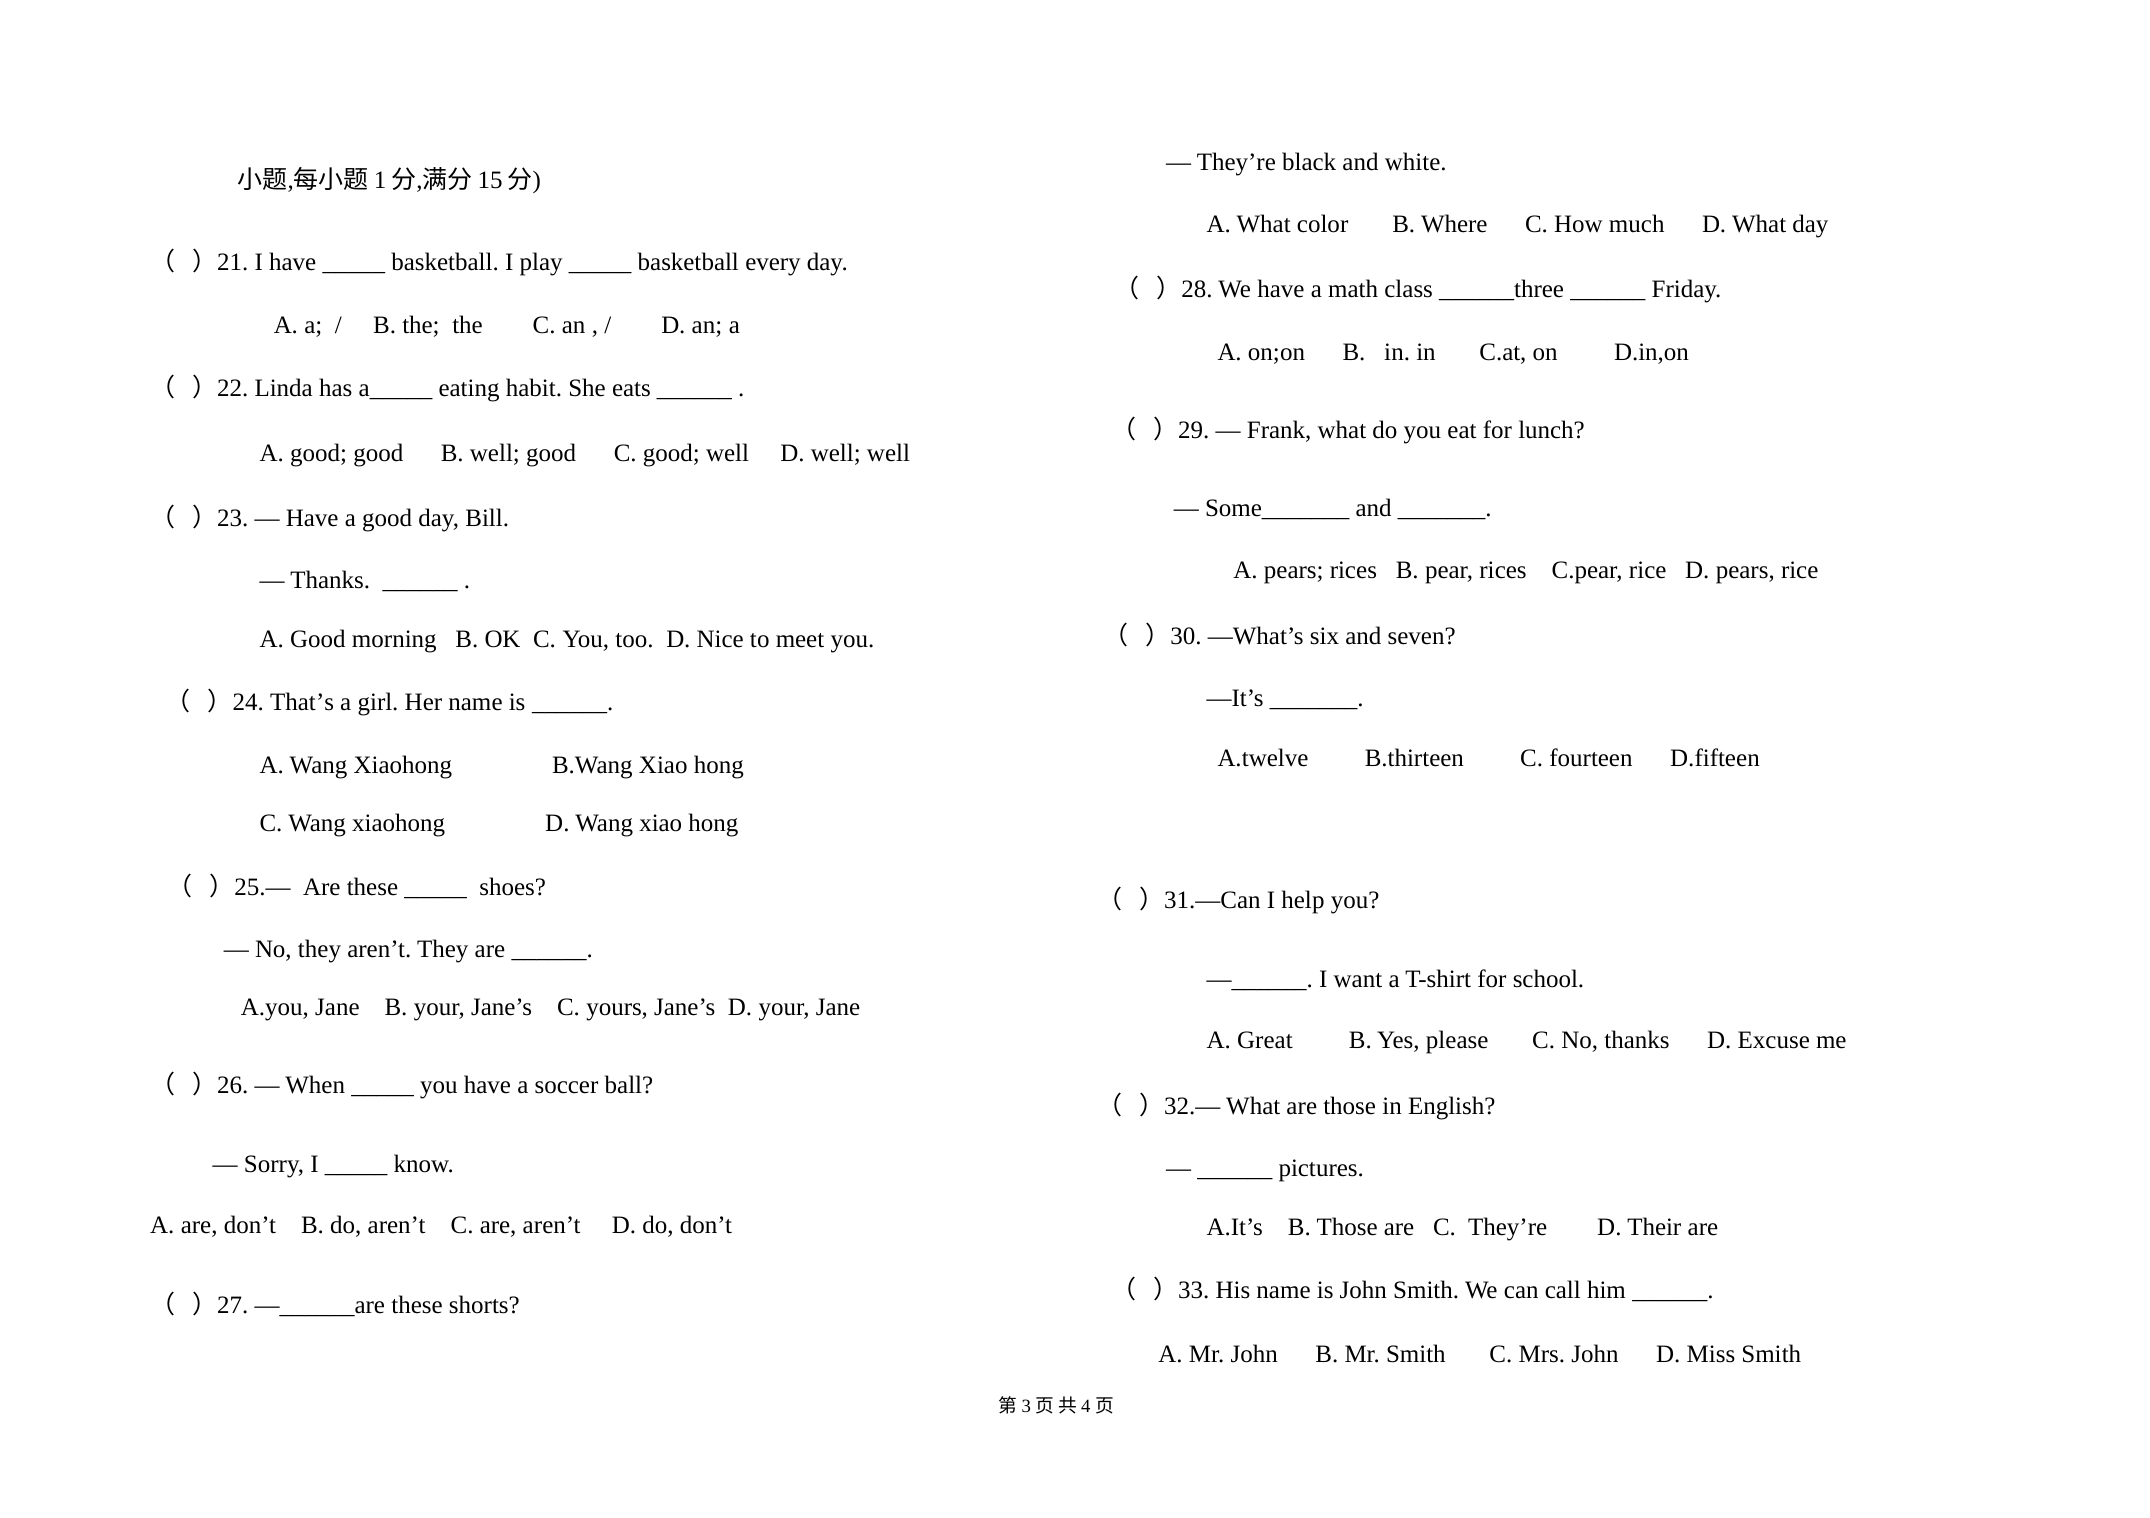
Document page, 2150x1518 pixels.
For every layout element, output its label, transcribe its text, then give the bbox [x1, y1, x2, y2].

text —______. I want a T-shirt for school. [1097, 962, 1999, 994]
list a; / B. the; the C. an , / D. an; a [273, 310, 1053, 338]
text — They’re black and white. [1097, 145, 1999, 178]
text （ ）33. His name is John Smith. We can call him ______. [1111, 1270, 1999, 1306]
text （ ）23. — Have a good day, Bill. [150, 498, 1053, 534]
text — Some_______ and _______. [1111, 492, 1999, 524]
text （ ）29. — Frank, what do you eat for lunch? [1111, 395, 1999, 460]
text （ ）31.—Can I help you? [1097, 865, 1999, 930]
text A. Wang Xiaohong B.Wang Xiao hong [150, 750, 1053, 778]
text （ ）25.— Are these _____ shoes? [167, 866, 1053, 902]
text A.you, Jane B. your, Jane’s C. yours, Jane’s D. your, Jane [150, 992, 1053, 1021]
text — No, they aren’t. They are ______. [167, 934, 1053, 963]
text A. good; good B. well; good C. good; well D. well; well [150, 436, 1053, 468]
text （ ）22. Linda has a_____ eating habit. She eats ______ . [150, 368, 1053, 404]
list are, don’t B. do, aren’t C. are, aren’t D. do, don’t [150, 1209, 1053, 1241]
text A. Good morning B. OK C. You, too. D. Nice to meet you. [150, 624, 1053, 652]
text （ ）26. — When _____ you have a soccer ball? [150, 1050, 1053, 1115]
text A. pears; rices B. pear, rices C.pear, rice D. pears, rice [1097, 553, 1999, 586]
text — Thanks. ______ . [150, 566, 1053, 594]
text （ ）27. —______are these shorts? [150, 1271, 1053, 1336]
text A. Mr. John B. Mr. Smith C. Mrs. John D. Miss Smith [1097, 1338, 1999, 1370]
text （ ）30. —What’s six and seven? [1103, 615, 1999, 652]
list 单项填空, 从A、B、C、D四个选项中选出能填入空白处的正确答案(共15小题,每小题1分,满分15分) [150, 145, 1053, 210]
text C. Wang xiaohong D. Wang xiao hong [150, 808, 1053, 837]
list A. What color B. Where C. How much D. What day [1097, 207, 1999, 239]
text — ______ pictures. [1097, 1153, 1999, 1182]
list A.It’s B. Those are C. They’re D. Their are [1097, 1212, 1999, 1240]
text A. on;on B. in. in C.at, on D.in,on [1097, 337, 1999, 366]
text （ ）32.— What are those in English? [1097, 1086, 1999, 1122]
text A. Great B. Yes, please C. No, thanks D. Excuse me [1097, 1024, 1999, 1056]
text —It’s _______. [1097, 683, 1999, 712]
text — Sorry, I _____ know. [150, 1147, 1053, 1179]
text A.twelve B.thirteen C. fourteen D.fifteen [1097, 741, 1999, 774]
text （ ）21. I have _____ basketball. I play _____ basketball every day. [150, 242, 1053, 278]
text （ ）28. We have a math class ______three ______ Friday. [1114, 269, 1999, 305]
text （ ）24. That’s a girl. Her name is ______. [166, 682, 1053, 718]
